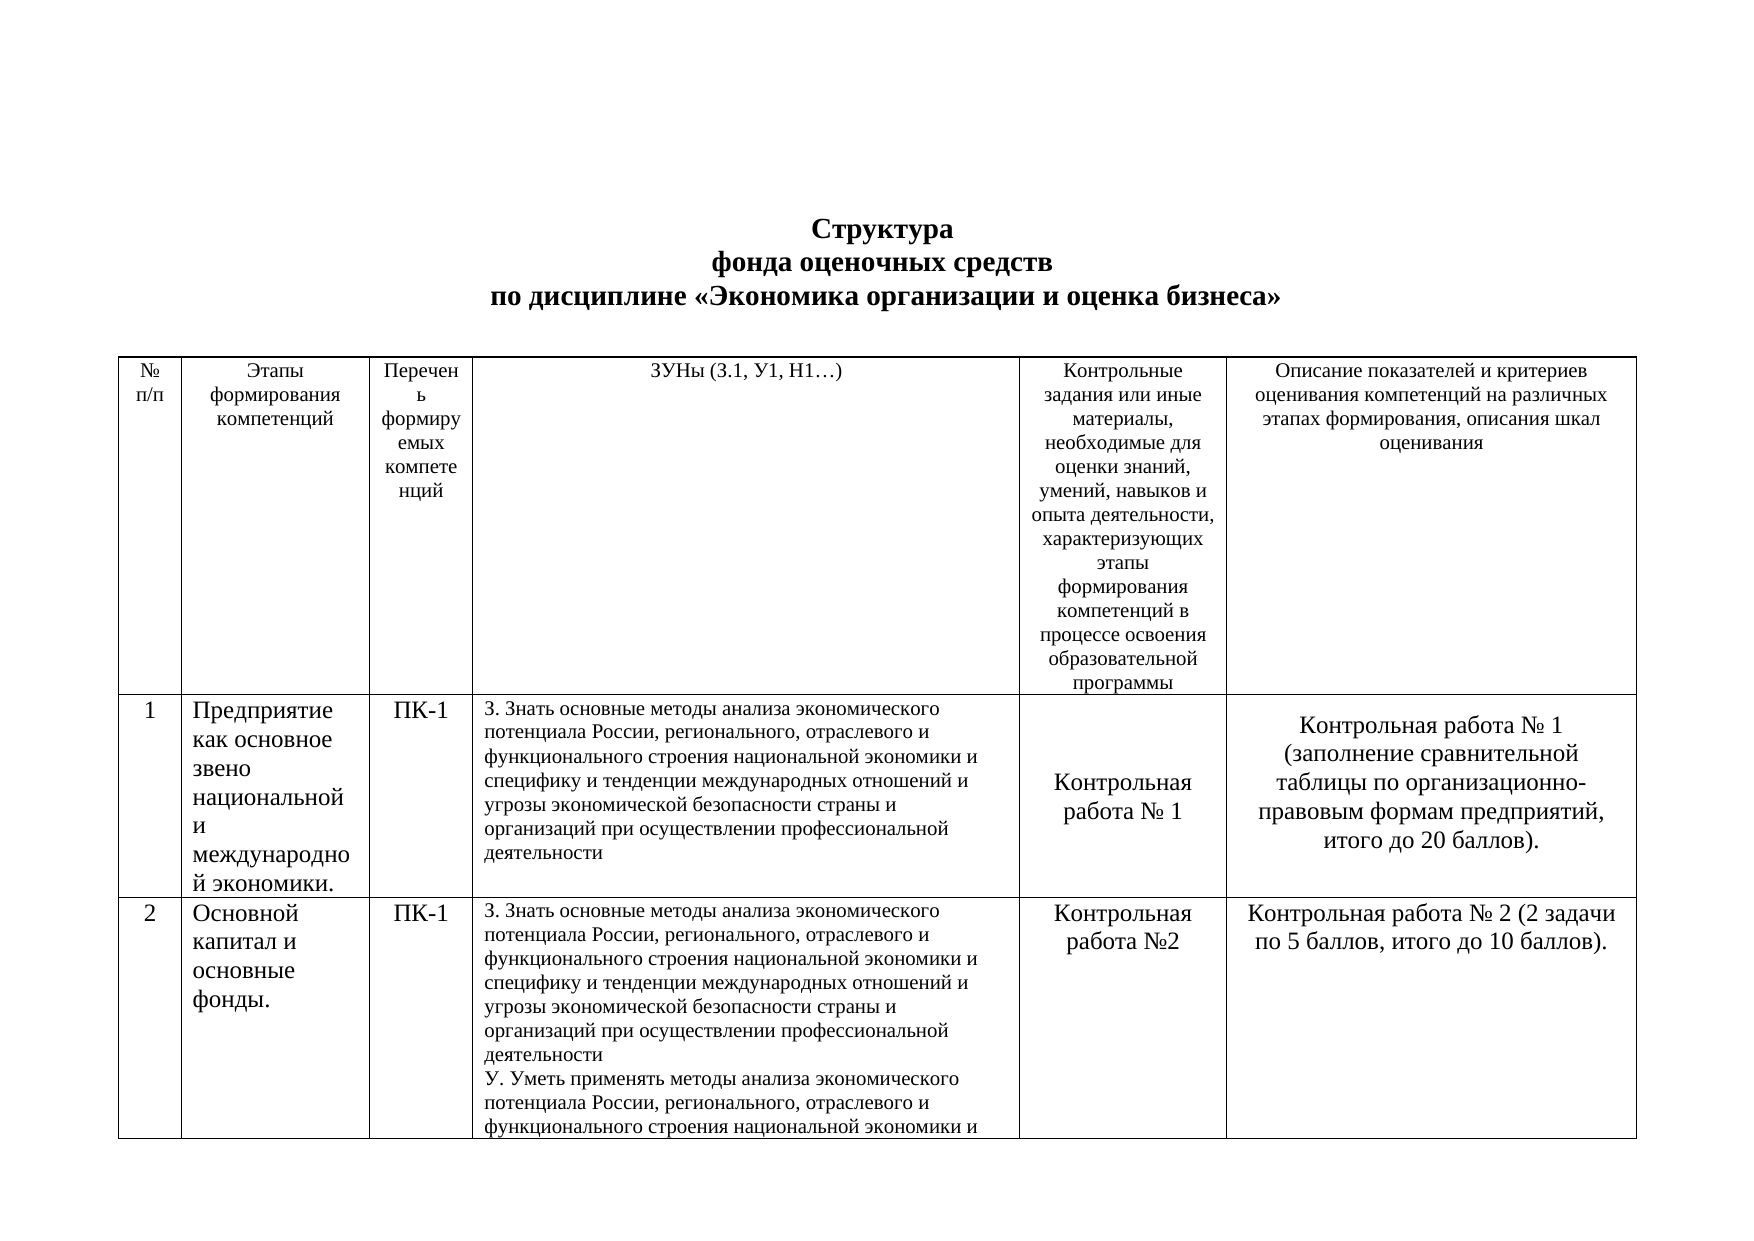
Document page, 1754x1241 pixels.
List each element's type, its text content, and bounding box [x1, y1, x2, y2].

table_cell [182, 898, 369, 1138]
table_header Перечень формируемых компетенций [370, 358, 472, 694]
table_cell Контрольная работа № 1 (заполнение сравнительной таблицы по организационно-правовым формам предприятий, итого до 20 баллов). [1227, 695, 1636, 897]
table_header Контрольные задания или иные материалы, необходимые для оценки знаний, умений, навыков и опыта деятельности, характеризующих этапы формирования компетенций в процессе освоения образовательной программы [1020, 358, 1226, 694]
table_cell ПК-1 [370, 898, 472, 1138]
text по дисциплине «Экономика организации и оценка бизнеса» [128, 278, 1636, 311]
table_cell З. Знать основные методы анализа экономического потенциала России, регионального, отраслевого и функционального строения национальной экономики и специфику и тенденции международных отношений и угрозы экономической безопасности страны и организаций при осуществлении профессиональной деятельности [473, 695, 1019, 897]
table_cell Предприятие как основное звено национальной и международной экономики. [182, 695, 369, 897]
table_cell ПК-1 [370, 695, 472, 897]
table_cell 1 [119, 695, 181, 897]
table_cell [1020, 898, 1226, 1138]
table_header Описание показателей и критериев оценивания компетенций на различных этапах формирования, описания шкал оценивания [1227, 358, 1636, 694]
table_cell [473, 898, 1019, 1138]
table_cell 2 [119, 898, 181, 1138]
table_header ЗУНы (З.1, У1, Н1…) [473, 358, 1019, 694]
text Структура [128, 211, 1636, 244]
text фонда оценочных средств [128, 244, 1636, 278]
table_header № п/п [119, 358, 181, 694]
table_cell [1227, 898, 1636, 1138]
table_cell Контрольная работа № 1 [1020, 695, 1226, 897]
table_header Этапы формирования компетенций [182, 358, 369, 694]
